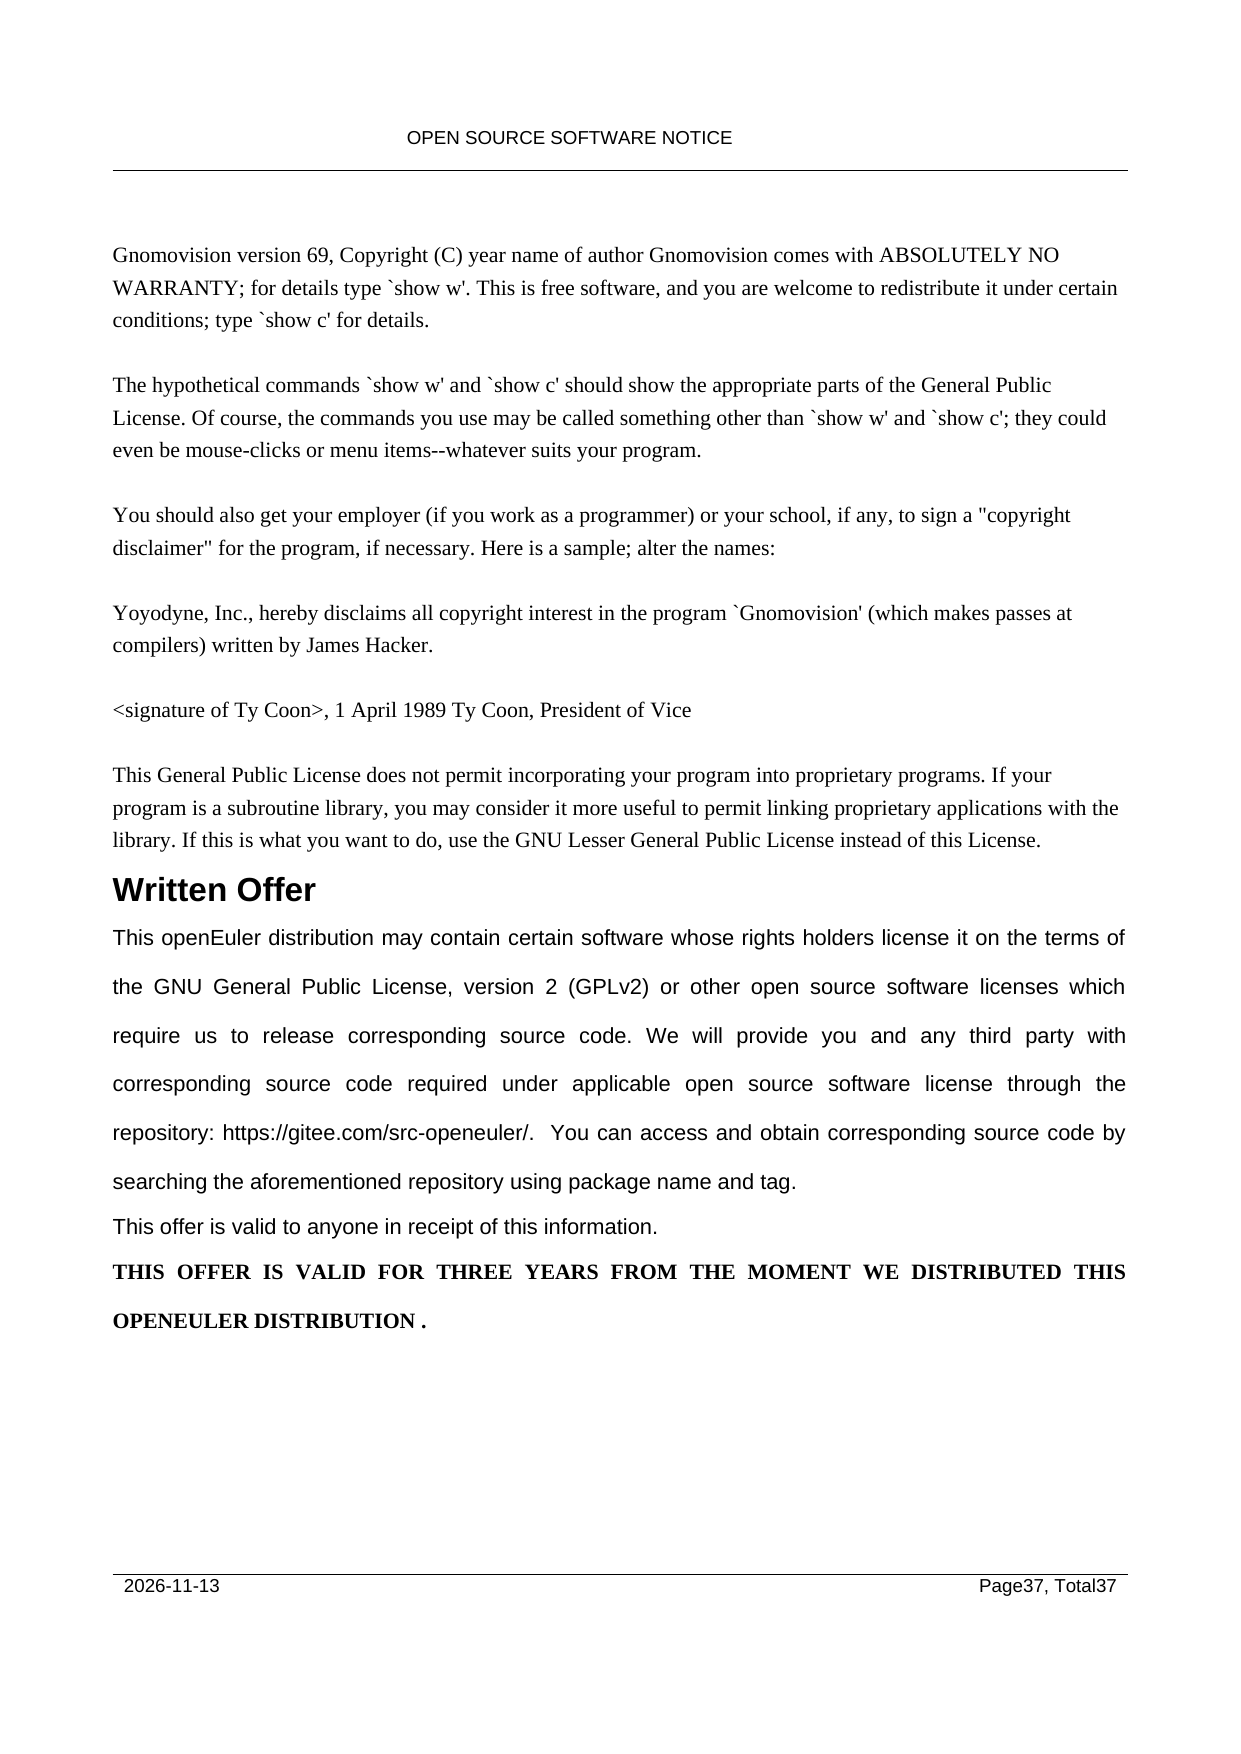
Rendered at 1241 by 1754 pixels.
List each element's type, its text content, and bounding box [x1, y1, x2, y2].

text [112, 206, 1128, 856]
text This offer is valid to anyone in receipt of this information. [112, 1210, 1128, 1243]
text THIS OFFER IS VALID FOR THREE YEARS FROM THE MOMENT WE DISTRIBUTED THIS OPENEULER DISTRIBUTION . [112, 1255, 1128, 1337]
text This openEuler distribution may contain certain software whose rights holders license it on the terms of the GNU General Public License, version 2 (GPLv2) or other open source software licenses which require us to release corresponding source code. We will provide you and any third party with corresponding source code required under applicable open source software license through the repository: https://gitee.com/src-openeuler/. You can access and obtain corresponding source code by searching the aforementioned repository using package name and tag. [112, 921, 1128, 1198]
text Written Offer [112, 856, 1128, 921]
